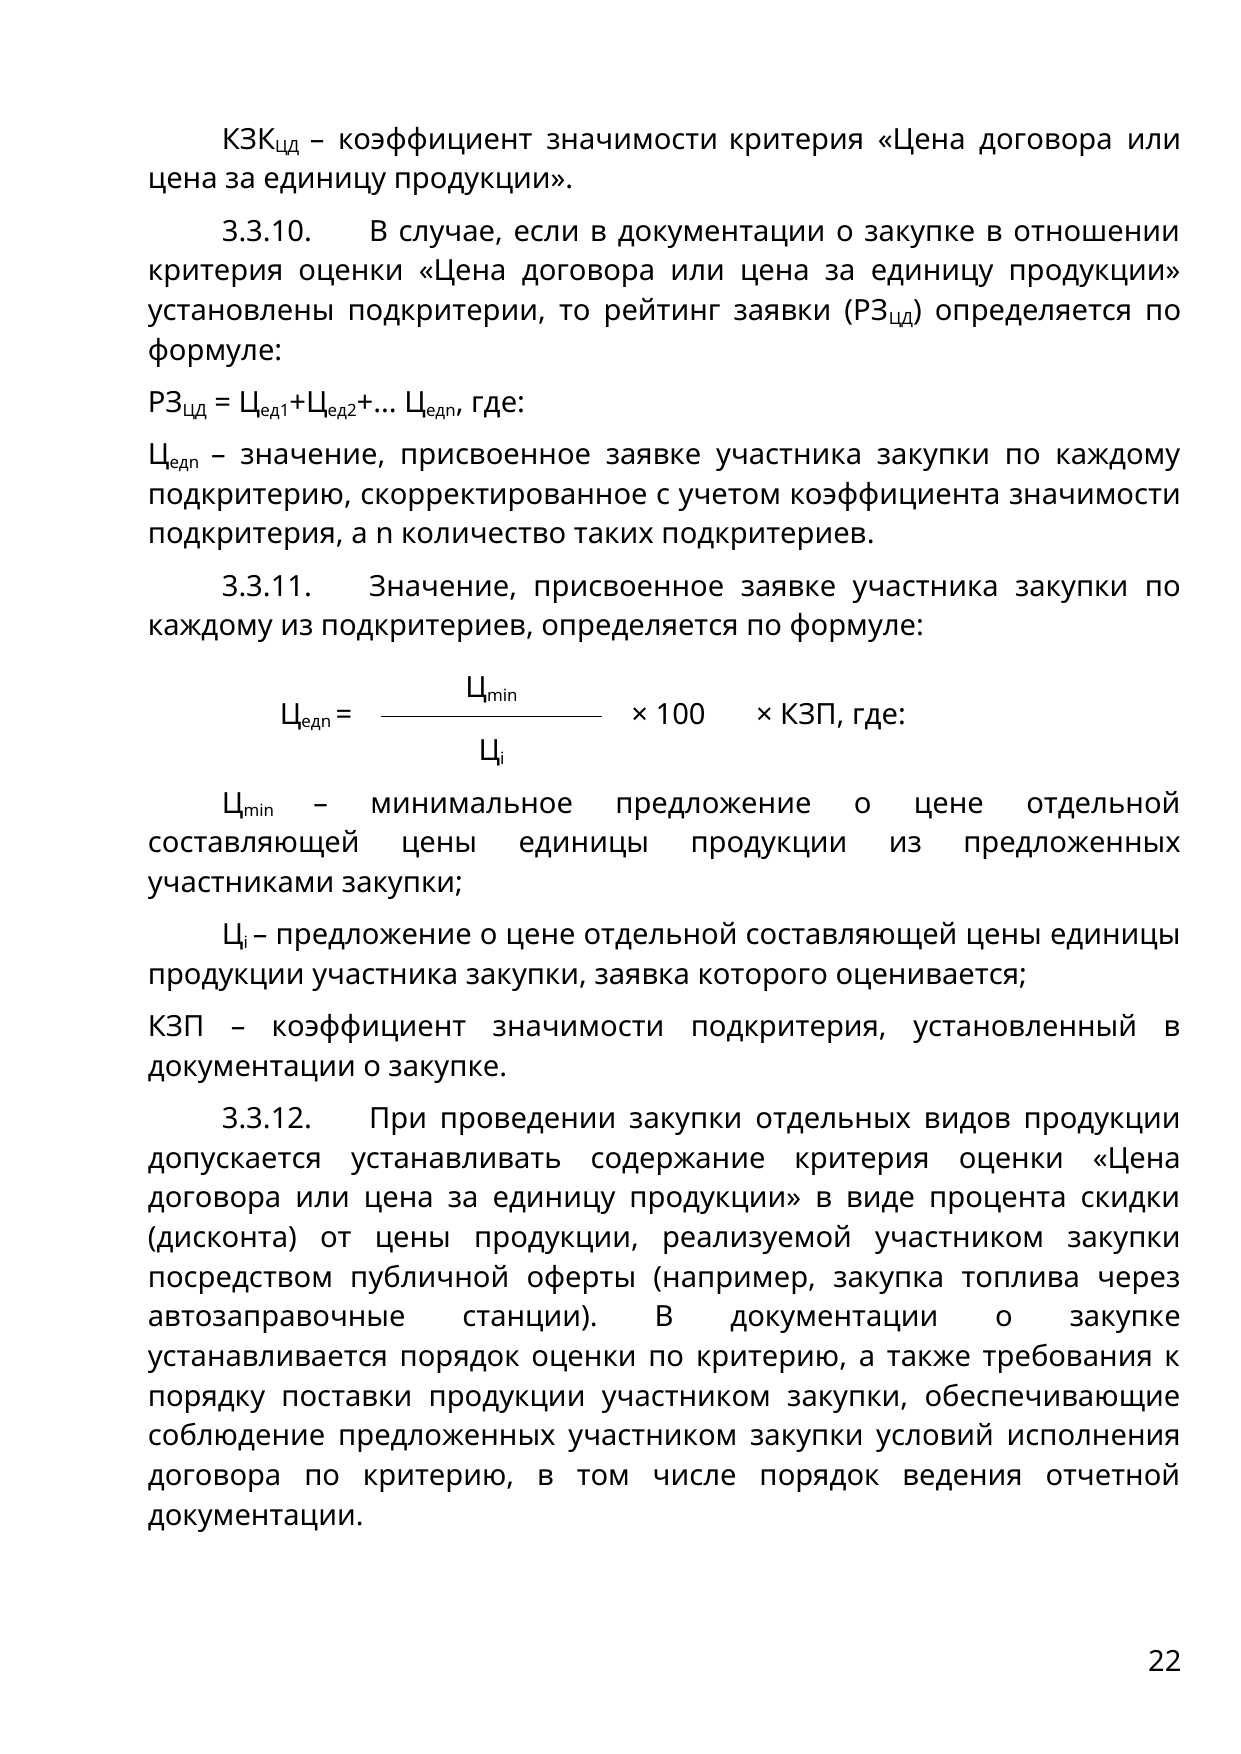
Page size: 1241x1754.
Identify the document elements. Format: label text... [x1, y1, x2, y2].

list Значение, присвоенное заявке участника закупки по каждому из подкритериев, определяется по формуле: [148, 565, 1181, 644]
text Цmin – минимальное предложение о цене отдельной составляющей цены единицы продукции из предложенных участниками закупки; [148, 782, 1181, 901]
table_header Цmin [381, 644, 602, 716]
table_header Цедn = [177, 644, 381, 769]
table_header × КЗП, где: [735, 644, 927, 769]
text РЗЦД = Цед1+Цед2+... Цедn, где: [148, 381, 1181, 421]
text Цi – предложение о цене отдельной составляющей цены единицы продукции участника закупки, заявка которого оценивается; [148, 913, 1181, 993]
text КЗКЦД – коэффициент значимости критерия «Цена договора или цена за единицу продукции». [148, 118, 1181, 197]
table_header × 100 [602, 644, 735, 769]
list При проведении закупки отдельных видов продукции допускается устанавливать содержание критерия оценки «Цена договора или цена за единицу продукции» в виде процента скидки (дисконта) от цены продукции, реализуемой участником закупки посредством публичной оферты (например, закупка топлива через автозаправочные станции). В документации о закупке устанавливается порядок оценки по критерию, а также требования к порядку поставки продукции участником закупки, обеспечивающие соблюдение предложенных участником закупки условий исполнения договора по критерию, в том числе порядок ведения отчетной документации. [148, 1097, 1181, 1534]
table_cell Цi [381, 717, 602, 769]
text Цедn – значение, присвоенное заявке участника закупки по каждому подкритерию, скорректированное с учетом коэффициента значимости подкритерия, а n количество таких подкритериев. [148, 433, 1181, 552]
list В случае, если в документации о закупке в отношении критерия оценки «Цена договора или цена за единицу продукции» установлены подкритерии, то рейтинг заявки (РЗЦД) определяется по формуле: [148, 210, 1181, 369]
text КЗП – коэффициент значимости подкритерия, установленный в документации о закупке. [148, 1005, 1181, 1085]
